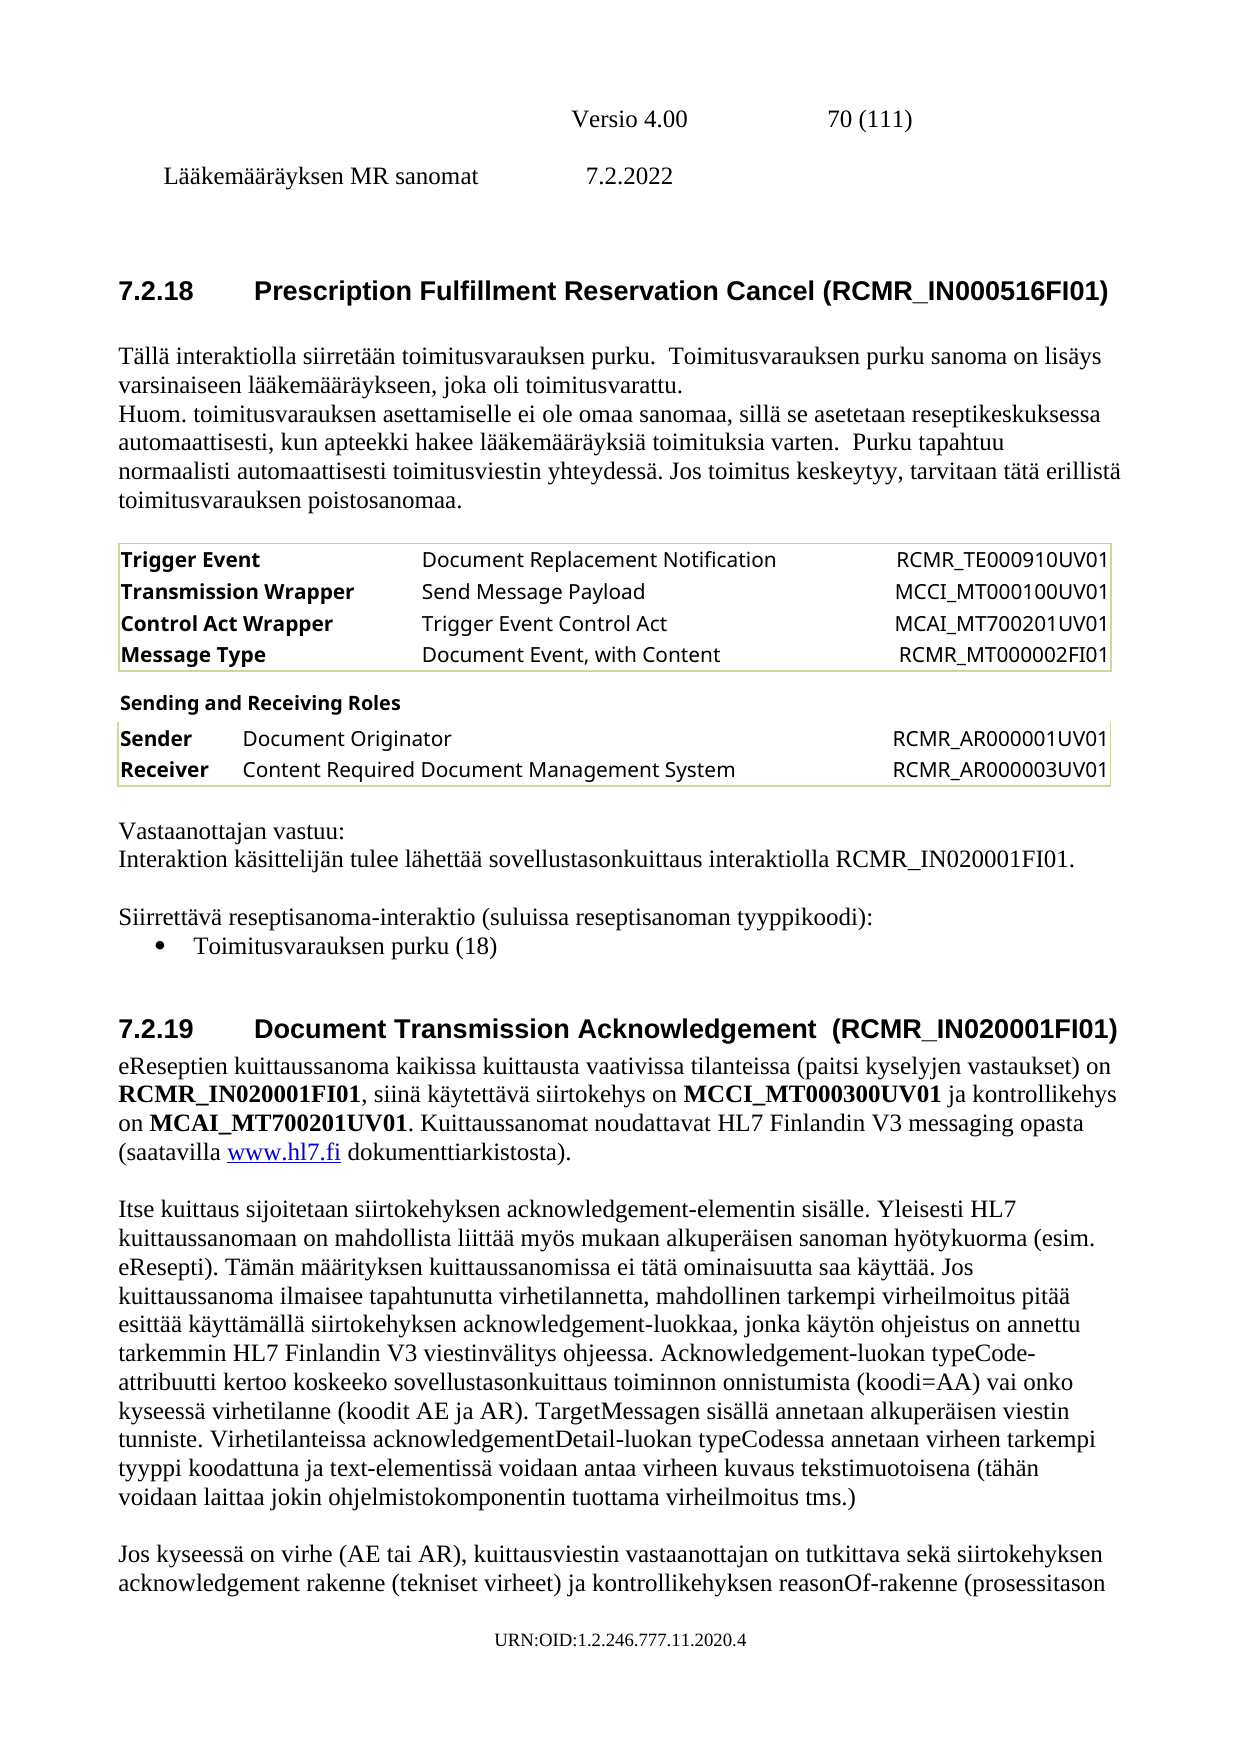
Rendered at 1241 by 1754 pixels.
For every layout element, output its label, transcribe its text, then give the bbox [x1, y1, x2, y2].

text Interaktion käsittelijän tulee lähettää sovellustasonkuittaus interaktiolla RCMR_IN020001FI01. [118, 844, 1122, 873]
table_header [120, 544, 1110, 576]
text Siirrettävä reseptisanoma-interaktio (suluissa reseptisanoman tyyppikoodi): [118, 902, 1122, 931]
text Itse kuittaus sijoitetaan siirtokehyksen acknowledgement-elementin sisälle. Yleisesti HL7 kuittaussanomaan on mahdollista liittää myös mukaan alkuperäisen sanoman hyötykuorma (esim. eResepti). Tämän määrityksen kuittaussanomissa ei tätä ominaisuutta saa käyttää. Jos kuittaussanoma ilmaisee tapahtunutta virhetilannetta, mahdollinen tarkempi virheilmoitus pitää esittää käyttämällä siirtokehyksen acknowledgement-luokkaa, jonka käytön ohjeistus on annettu tarkemmin HL7 Finlandin V3 viestinvälitys ohjeessa. Acknowledgement-luokan typeCode-attribuutti kertoo koskeeko sovellustasonkuittaus toiminnon onnistumista (koodi=AA) vai onko kyseessä virhetilanne (koodit AE ja AR). TargetMessagen sisällä annetaan alkuperäisen viestin tunniste. Virhetilanteissa acknowledgementDetail-luokan typeCodessa annetaan virheen tarkempi tyyppi koodattuna ja text-elementissä voidaan antaa virheen kuvaus tekstimuotoisena (tähän voidaan laittaa jokin ohjelmistokomponentin tuottama virheilmoitus tms.) [118, 1194, 1122, 1511]
text Tällä interaktiolla siirretään toimitusvarauksen purku. Toimitusvarauksen purku sanoma on lisäys varsinaiseen lääkemääräykseen, joka oli toimitusvarattu. [118, 341, 1122, 399]
list Toimitusvarauksen purku (18) [156, 931, 1122, 959]
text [118, 1539, 1122, 1597]
text Vastaanottajan vastuu: [118, 816, 1122, 844]
text eReseptien kuittaussanoma kaikissa kuittausta vaativissa tilanteissa (paitsi kyselyjen vastaukset) on RCMR_IN020001FI01, siinä käytettävä siirtokehys on MCCI_MT000300UV01 ja kontrollikehys on MCAI_MT700201UV01. Kuittaussanomat noudattavat HL7 Finlandin V3 messaging opasta (saatavilla www.hl7.fi dokumenttiarkistosta). [118, 1051, 1122, 1166]
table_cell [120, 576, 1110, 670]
text Huom. toimitusvarauksen asettamiselle ei ole omaa sanomaa, sillä se asetetaan reseptikeskuksessa automaattisesti, kun apteekki hakee lääkemääräyksiä toimituksia varten. Purku tapahtuu normaalisti automaattisesti toimitusviestin yhteydessä. Jos toimitus keskeytyy, tarvitaan tätä erillistä toimitusvarauksen poistosanomaa. [118, 399, 1122, 514]
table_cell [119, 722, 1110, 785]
subtitle Prescription Fulfillment Reservation Cancel (RCMR_IN000516FI01) [118, 275, 1122, 306]
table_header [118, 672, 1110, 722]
subtitle Document Transmission Acknowledgement (RCMR_IN020001FI01) [118, 1013, 1122, 1044]
